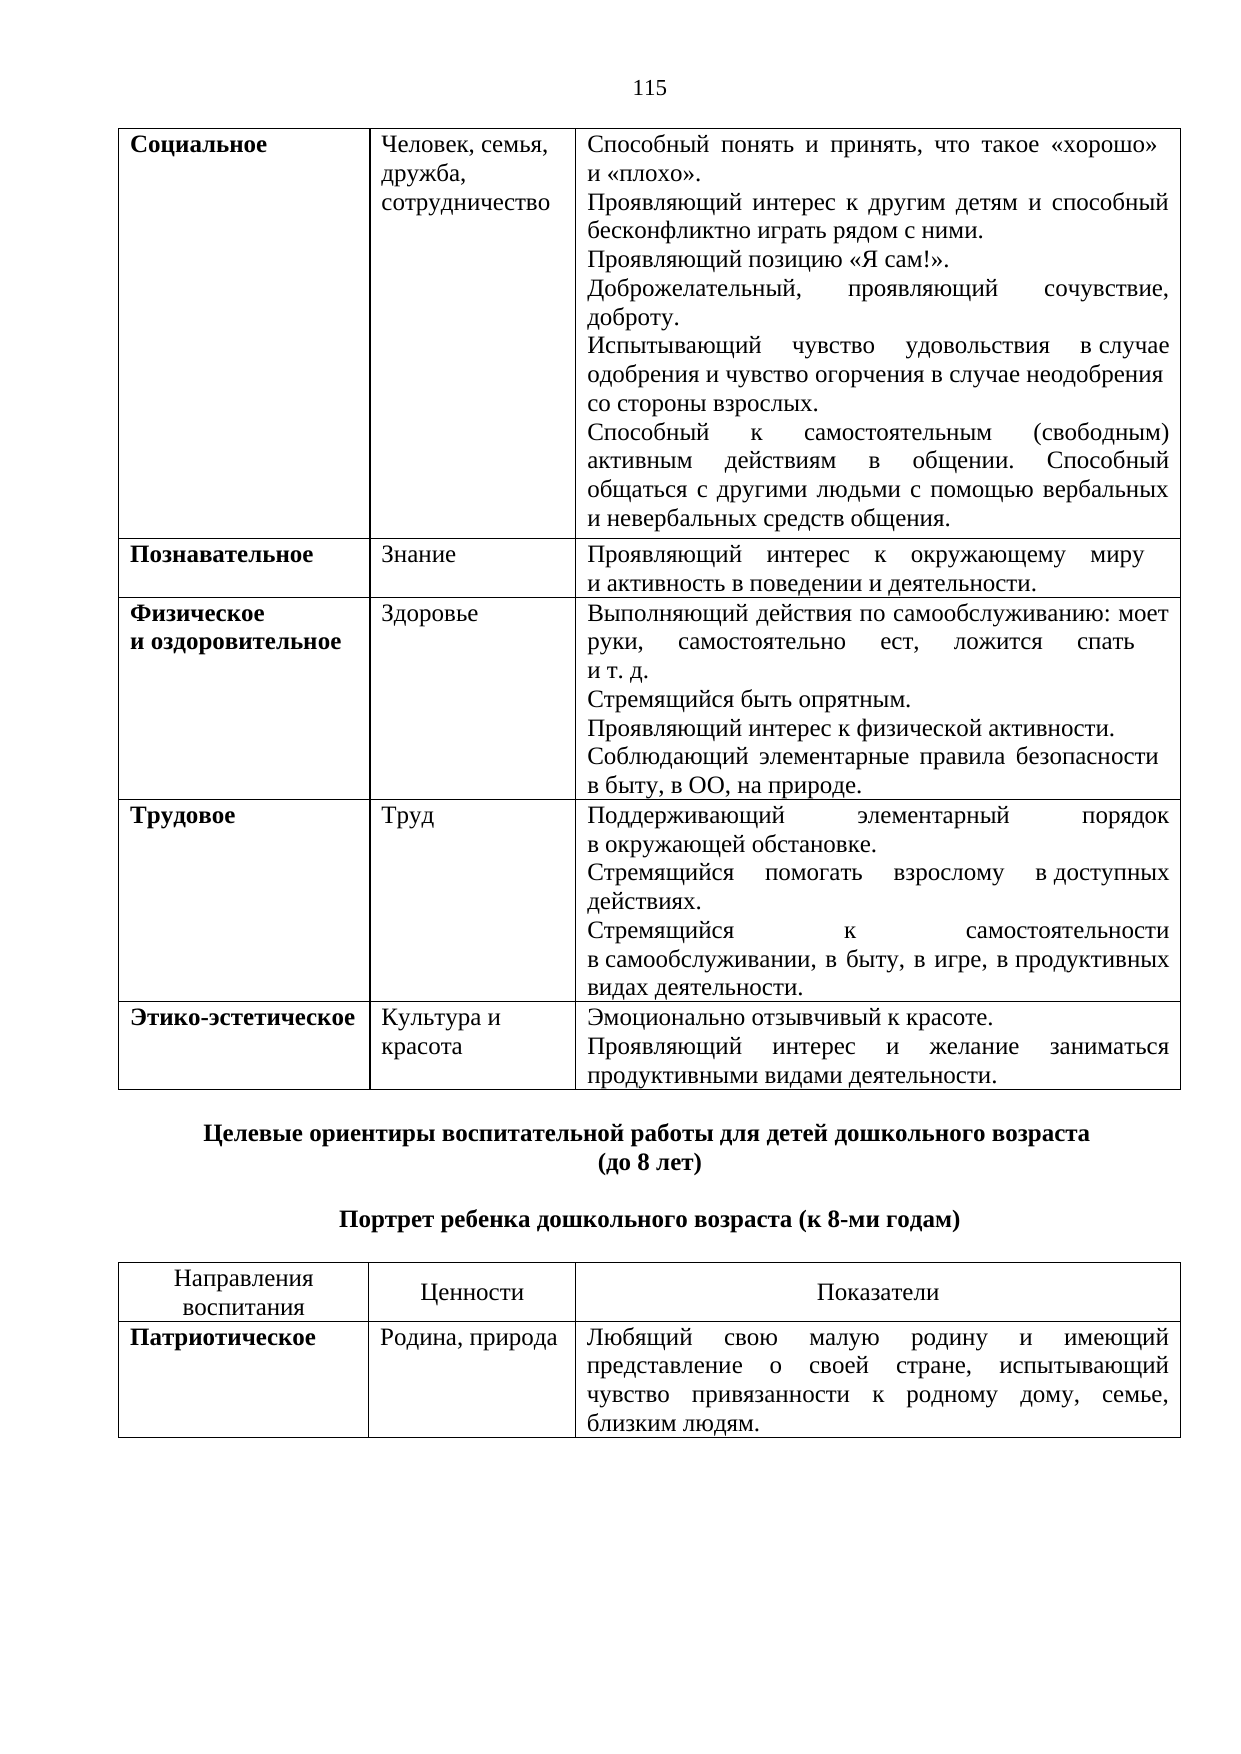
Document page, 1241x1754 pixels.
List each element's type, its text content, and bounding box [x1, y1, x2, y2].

table_cell Человек, семья, дружба, сотрудничество [371, 129, 575, 538]
table_cell Эмоционально отзывчивый к красоте. Проявляющий интерес и желание заниматься продуктивными видами деятельности. [576, 1002, 1180, 1088]
table_cell Познавательное [119, 539, 369, 597]
table_cell Труд [371, 800, 575, 1001]
table_cell Поддерживающий элементарный порядок в окружающей обстановке. Стремящийся помогать взрослому в доступных действиях. Стремящийся к самостоятельности в самообслуживании, в быту, в игре, в продуктивных видах деятельности. [576, 800, 1180, 1001]
table_cell Любящий свою малую родину и имеющий представление о своей стране, испытывающий чувство привязанности к родному дому, семье, близким людям. [576, 1322, 1180, 1437]
table_cell Физическое и оздоровительное [119, 598, 369, 799]
table_cell Здоровье [371, 598, 575, 799]
table_cell Социальное [119, 129, 369, 538]
text Целевые ориентиры воспитательной работы для детей дошкольного возраста [118, 1118, 1181, 1147]
table_cell Патриотическое [119, 1322, 368, 1437]
table_header Показатели [576, 1263, 1180, 1321]
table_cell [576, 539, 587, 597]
table_cell Знание [371, 539, 575, 597]
table_cell Культура и красота [371, 1002, 575, 1088]
table_cell Выполняющий действия по самообслуживанию: моет руки, самостоятельно ест, ложится спать и т. д. Стремящийся быть опрятным. Проявляющий интерес к физической активности. Соблюдающий элементарные правила безопасности в быту, в ОО, на природе. [576, 598, 1180, 799]
text Портрет ребенка дошкольного возраста (к 8-ми годам) [118, 1204, 1181, 1233]
table_cell Трудовое [119, 800, 369, 1001]
table_header Ценности [369, 1263, 575, 1321]
table_header Направления воспитания [119, 1263, 368, 1321]
table_cell Способный понять и принять, что такое «хорошо» и «плохо». Проявляющий интерес к другим детям и способный бесконфликтно играть рядом с ними. Проявляющий позицию «Я сам!». Доброжелательный, проявляющий сочувствие, доброту. Испытывающий чувство удовольствия в случае одобрения и чувство огорчения в случае неодобрения со стороны взрослых. Способный к самостоятельным (свободным) активным действиям в общении. Способный общаться с другими людьми с помощью вербальных и невербальных средств общения. [576, 129, 1180, 538]
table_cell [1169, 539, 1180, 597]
table_cell Этико-эстетическое [119, 1002, 369, 1088]
table_cell Родина, природа [369, 1322, 575, 1437]
text (до 8 лет) [118, 1147, 1181, 1176]
